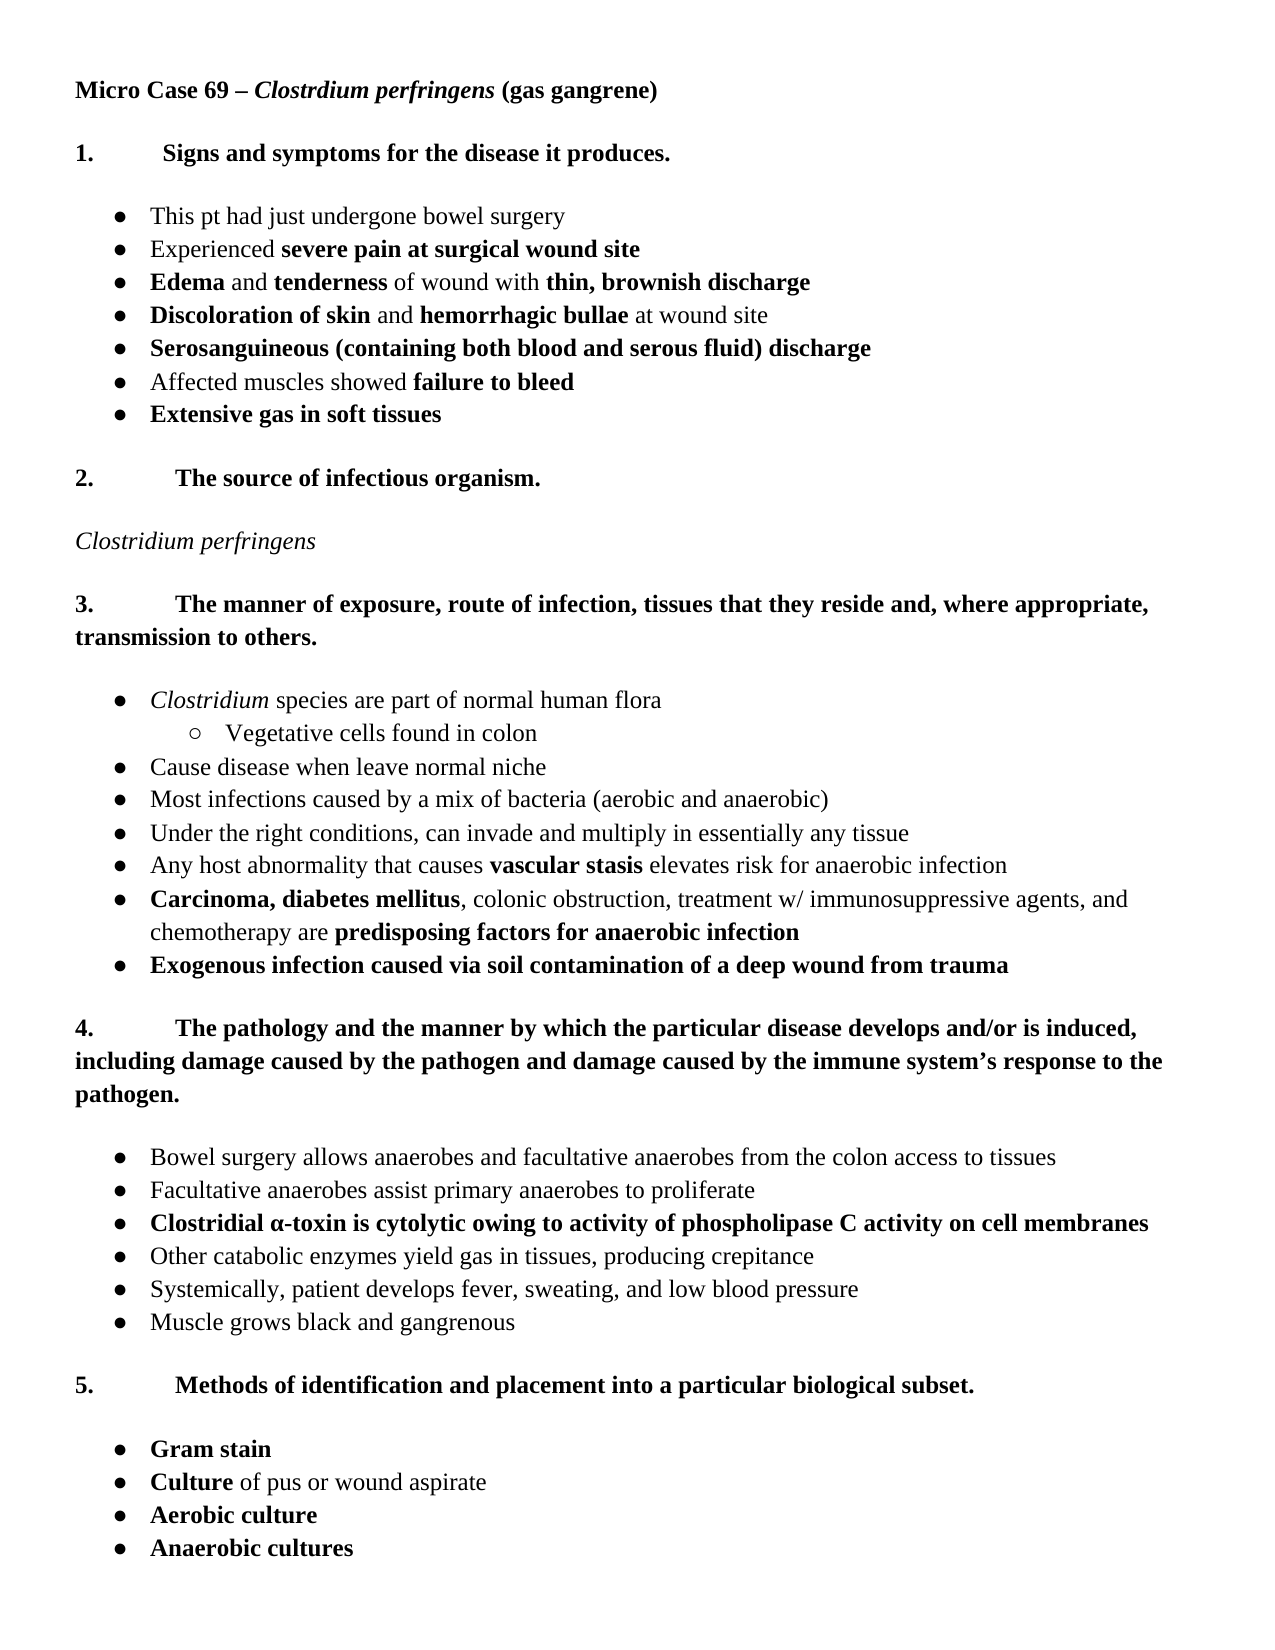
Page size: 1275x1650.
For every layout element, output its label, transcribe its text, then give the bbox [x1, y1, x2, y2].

list Clostridium species are part of normal human flora [112, 686, 1200, 714]
list Vegetative cells found in colon [187, 718, 1200, 747]
list Extensive gas in soft tissues [112, 399, 1200, 428]
list Exogenous infection caused via soil contamination of a deep wound from trauma [112, 950, 1200, 978]
list Any host abnormality that causes vascular stasis elevates risk for anaerobic infection [112, 851, 1200, 879]
list Anaerobic cultures [112, 1533, 1200, 1562]
text 5. Methods of identification and placement into a particular biological subset. [75, 1371, 1200, 1399]
list Culture of pus or wound aspirate [112, 1467, 1200, 1496]
list Bowel surgery allows anaerobes and facultative anaerobes from the colon access to tissues [112, 1142, 1200, 1171]
list Discoloration of skin and hemorrhagic bullae at wound site [112, 301, 1200, 329]
text Micro Case 69 – Clostrdium perfringens (gas gangrene) [75, 75, 1200, 104]
list Gram stain [112, 1434, 1200, 1462]
text Clostridium perfringens [75, 526, 1200, 555]
text 2. The source of infectious organism. [75, 463, 1200, 492]
list Other catabolic enzymes yield gas in tissues, producing crepitance [112, 1241, 1200, 1270]
list Cause disease when leave normal niche [112, 752, 1200, 780]
list This pt had just undergone bowel surgery [112, 201, 1200, 230]
list Facultative anaerobes assist primary anaerobes to proliferate [112, 1175, 1200, 1204]
text 4. The pathology and the manner by which the particular disease develops and/or is induced, including damage caused by the pathogen and damage caused by the immune system’s response to the pathogen. [75, 1013, 1200, 1108]
list Carcinoma, diabetes mellitus, colonic obstruction, treatment w/ immunosuppressive agents, and chemotherapy are predisposing factors for anaerobic infection [112, 884, 1200, 945]
list Muscle grows black and gangrenous [112, 1307, 1200, 1336]
list Aerobic culture [112, 1500, 1200, 1528]
list Edema and tenderness of wound with thin, brownish discharge [112, 267, 1200, 296]
list Most infections caused by a mix of bacteria (aerobic and anaerobic) [112, 784, 1200, 813]
list Serosanguineous (containing both blood and serous fluid) discharge [112, 333, 1200, 362]
list Experienced severe pain at surgical wound site [112, 234, 1200, 263]
list Under the right conditions, can invade and multiply in essentially any tissue [112, 818, 1200, 846]
list Systemically, patient develops fever, sweating, and low blood pressure [112, 1274, 1200, 1303]
list Clostridial α-toxin is cytolytic owing to activity of phospholipase C activity on cell membranes [112, 1208, 1200, 1237]
text 1. Signs and symptoms for the disease it produces. [75, 138, 1200, 167]
list Affected muscles showed failure to bleed [112, 367, 1200, 395]
text 3. The manner of exposure, route of infection, tissues that they reside and, where appropriate, transmission to others. [75, 589, 1200, 651]
